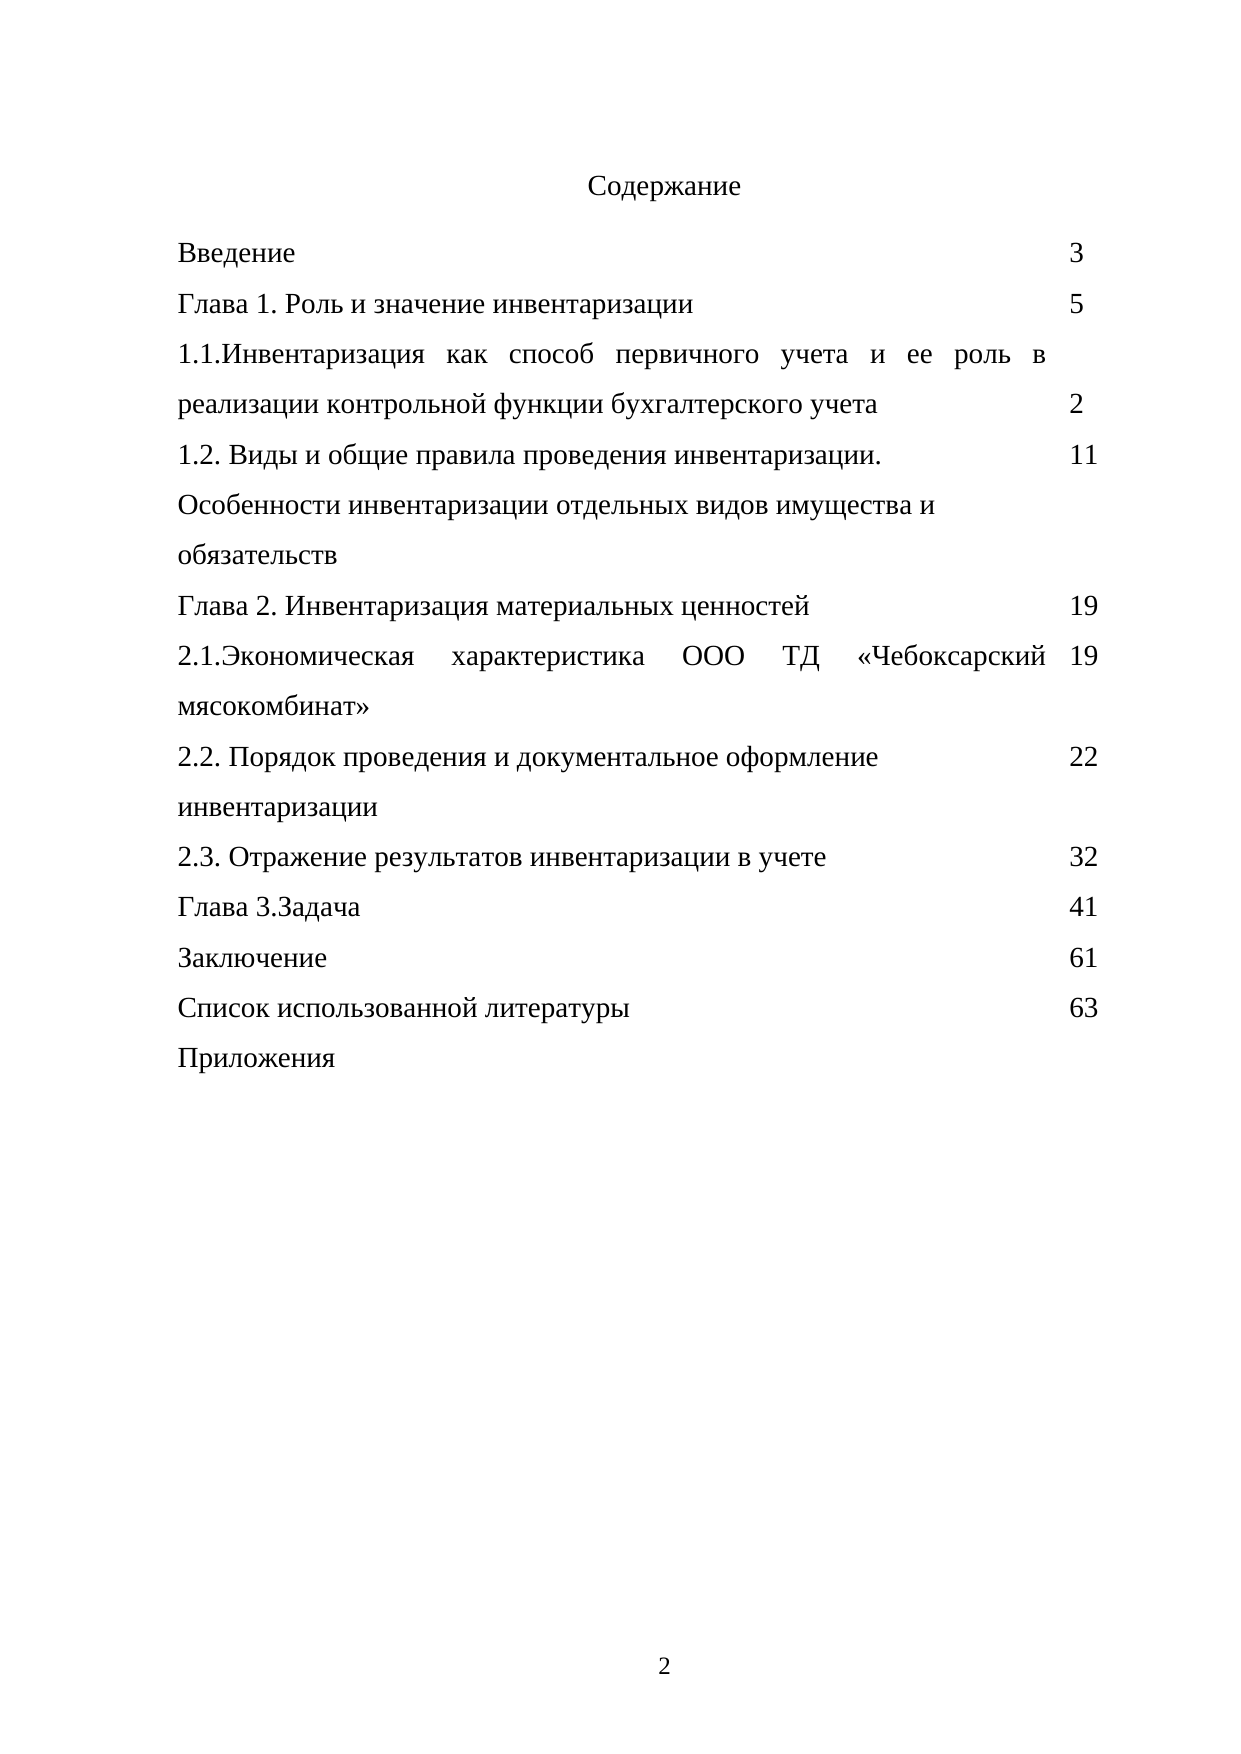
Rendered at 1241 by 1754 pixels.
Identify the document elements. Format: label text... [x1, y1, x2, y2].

table_header 3 5 2 11 19 19 22 32 41 61 63 [1058, 236, 1163, 1191]
table_header Введение Глава 1. Роль и значение инвентаризации 1.1.Инвентаризация как способ первичного учета и ее роль в реализации контрольной функции бухгалтерского учета 1.2. Виды и общие правила проведения инвентаризации. Особенности инвентаризации отдельных видов имущества и обязательств Глава 2. Инвентаризация материальных ценностей 2.1.Экономическая характеристика ООО ТД «Чебоксарский мясокомбинат» 2.2. Порядок проведения и документальное оформление инвентаризации 2.3. Отражение результатов инвентаризации в учете Глава 3.Задача Заключение Список использованной литературы Приложения [166, 236, 1058, 1191]
text Содержание [177, 168, 1152, 202]
